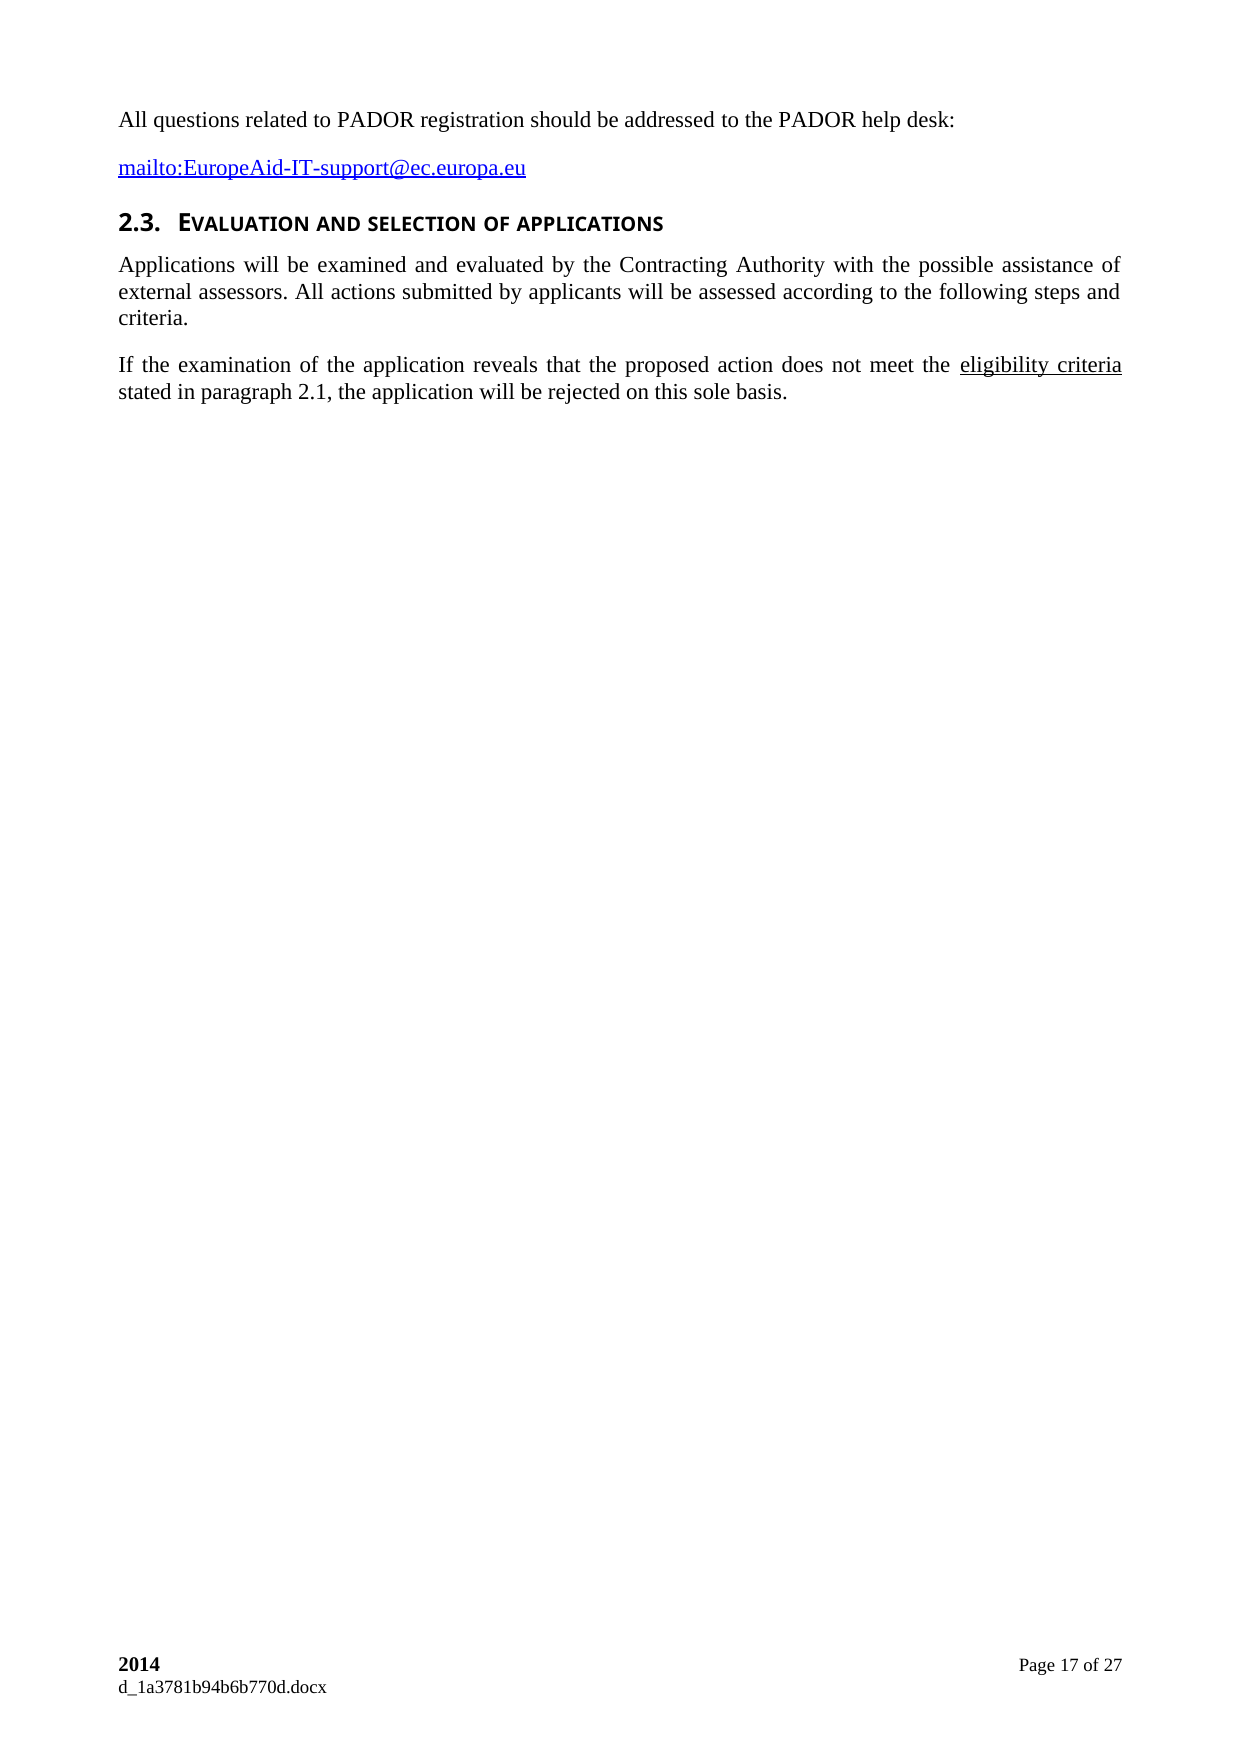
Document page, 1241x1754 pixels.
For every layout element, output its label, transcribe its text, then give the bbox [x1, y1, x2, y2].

text If the examination of the application reveals that the proposed action does not meet the eligibility criteria stated in paragraph 2.1, the application will be rejected on this sole basis. [118, 351, 1122, 404]
text mailto:EuropeAid-IT-support@ec.europa.eu [118, 153, 1122, 180]
text All questions related to PADOR registration should be addressed to the PADOR help desk: [118, 106, 1122, 133]
text Applications will be examined and evaluated by the Contracting Authority with the possible assistance of external assessors. All actions submitted by applicants will be assessed according to the following steps and criteria. [118, 251, 1122, 331]
text Evaluation and selection of applications [118, 205, 1122, 239]
